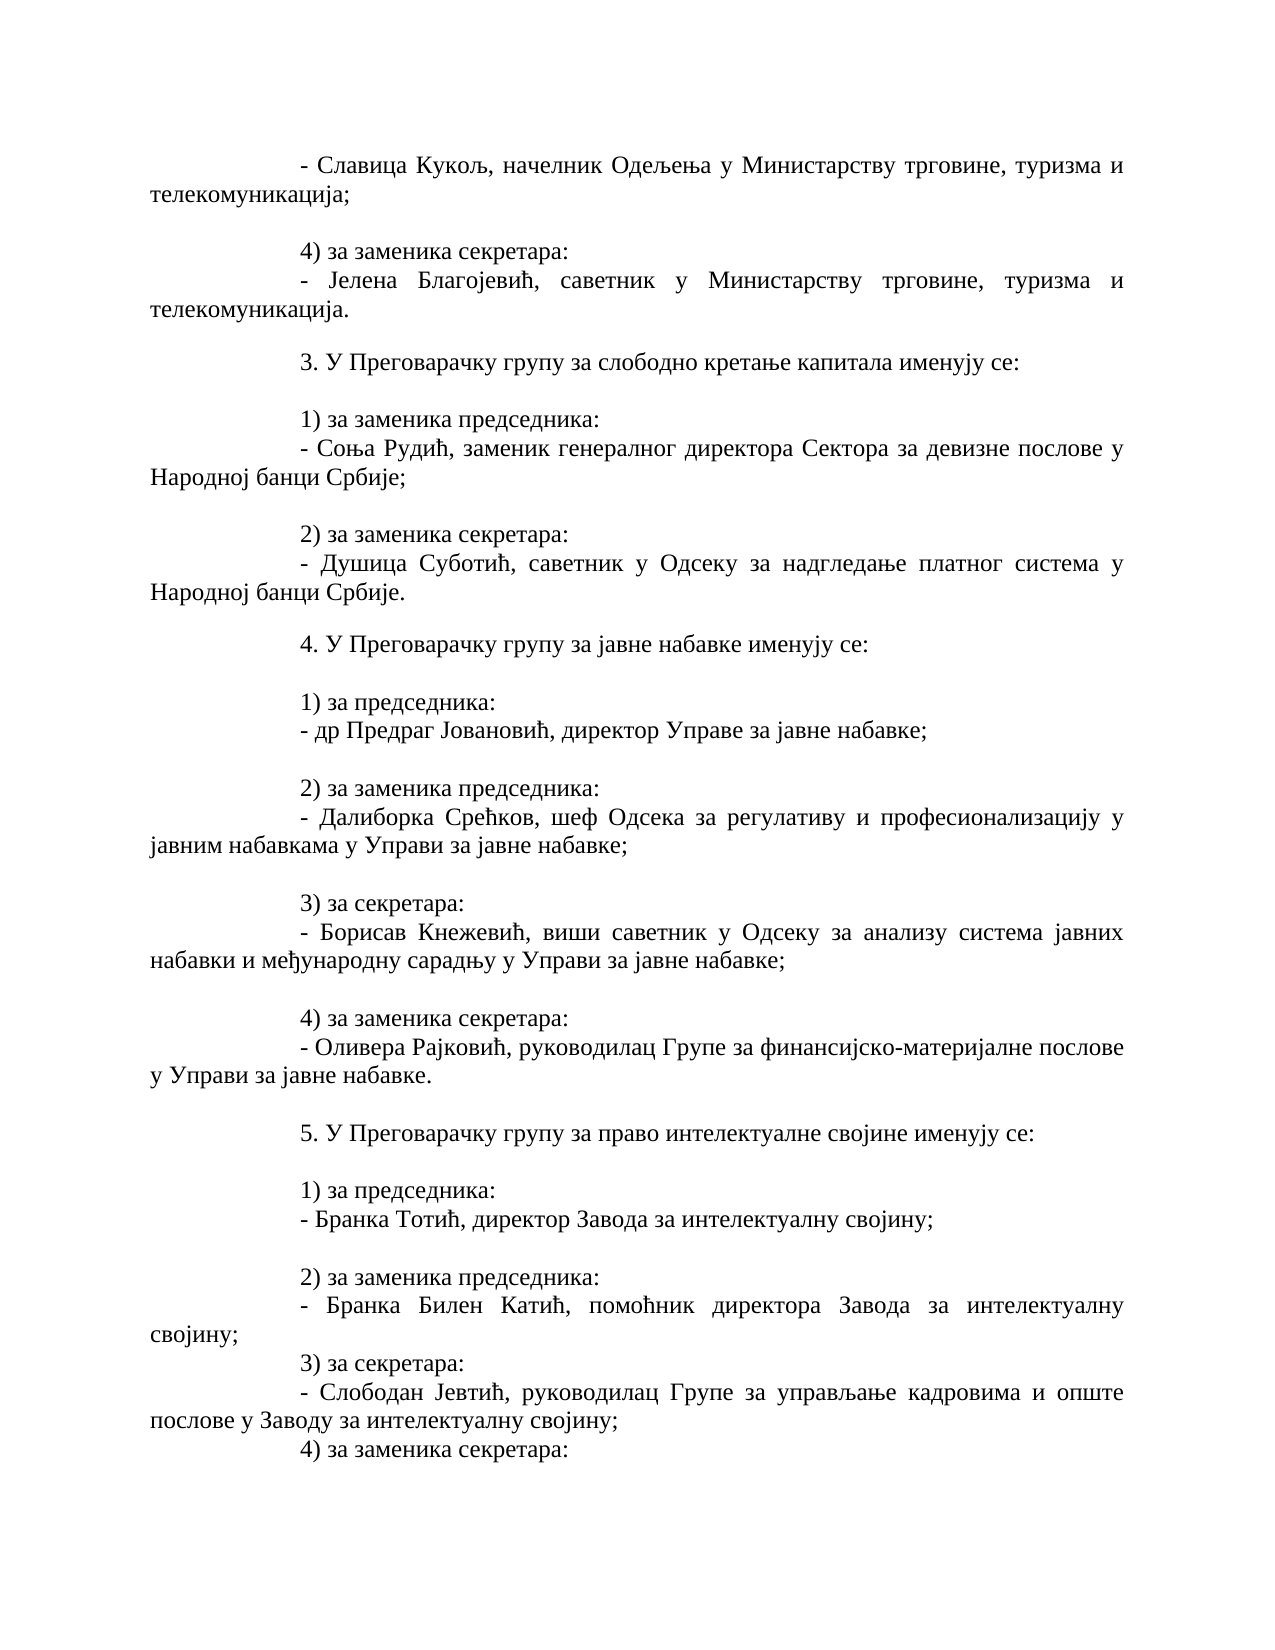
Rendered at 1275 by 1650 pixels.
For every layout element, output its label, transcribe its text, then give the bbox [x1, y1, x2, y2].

list - Славица Кукољ, начелник Одељења у Министарству трговине, туризма и телекомуникација; [150, 150, 1125, 207]
list 4) за заменикa секретара: [150, 1434, 1125, 1463]
list 4) за заменикa секретара: [150, 236, 1125, 265]
list 1) за председника: [150, 687, 1125, 716]
list 4) за заменикa секретара: [150, 1003, 1125, 1032]
list - Соња Рудић, заменик генералног директора Сектора за девизне послове у Народној банци Србије; [150, 433, 1125, 490]
list - Јелена Благојевић, саветник у Министарству трговине, туризма и телекомуникација. [150, 265, 1125, 322]
list 1) за председника: [150, 1176, 1125, 1204]
list 2) за заменика председника: [150, 773, 1125, 802]
list 3) за секретарa: [150, 888, 1125, 917]
list - др Предраг Јовановић, директор Управе за јавне набавке; [150, 716, 1125, 744]
list 1) за заменика председника: [150, 404, 1125, 433]
list 5. У Преговарачку групу за право интелектуалне својине именују се: [150, 1118, 1125, 1147]
list 3) за секретарa: [150, 1348, 1125, 1377]
list 4. У Преговарачку групу за јавне набавке именују се: [150, 629, 1125, 658]
list - Борисав Кнежевић, виши саветник у Одсеку за анализу система јавних набавки и међународну сарадњу у Управи за јавне набавке; [150, 917, 1125, 974]
list - Слободан Јевтић, руководилац Групе за управљање кадровима и опште послове у Заводу за интелектуалну својину; [150, 1377, 1125, 1434]
list - Оливера Рајковић, руководилац Групе за финансијско-материјалне послове у Управи за јавне набавке. [150, 1032, 1125, 1089]
list - Далиборка Срећков, шеф Одсека за регулативу и професионализацију у јавним набавкама у Управи за јавне набавке; [150, 802, 1125, 859]
list - Бранка Тотић, директор Завода за интелектуалну својину; [150, 1204, 1125, 1233]
list 3. У Преговарачку групу за слободно кретање капитала именују се: [150, 347, 1125, 375]
list - Душица Суботић, саветник у Одсеку за надгледање платног система у Народној банци Србије. [150, 548, 1125, 605]
list 2) за заменика председника: [150, 1262, 1125, 1291]
list 2) за заменикa секретара: [150, 519, 1125, 548]
list - Бранка Билен Катић, помоћник директора Завода за интелектуалну својину; [150, 1291, 1125, 1348]
